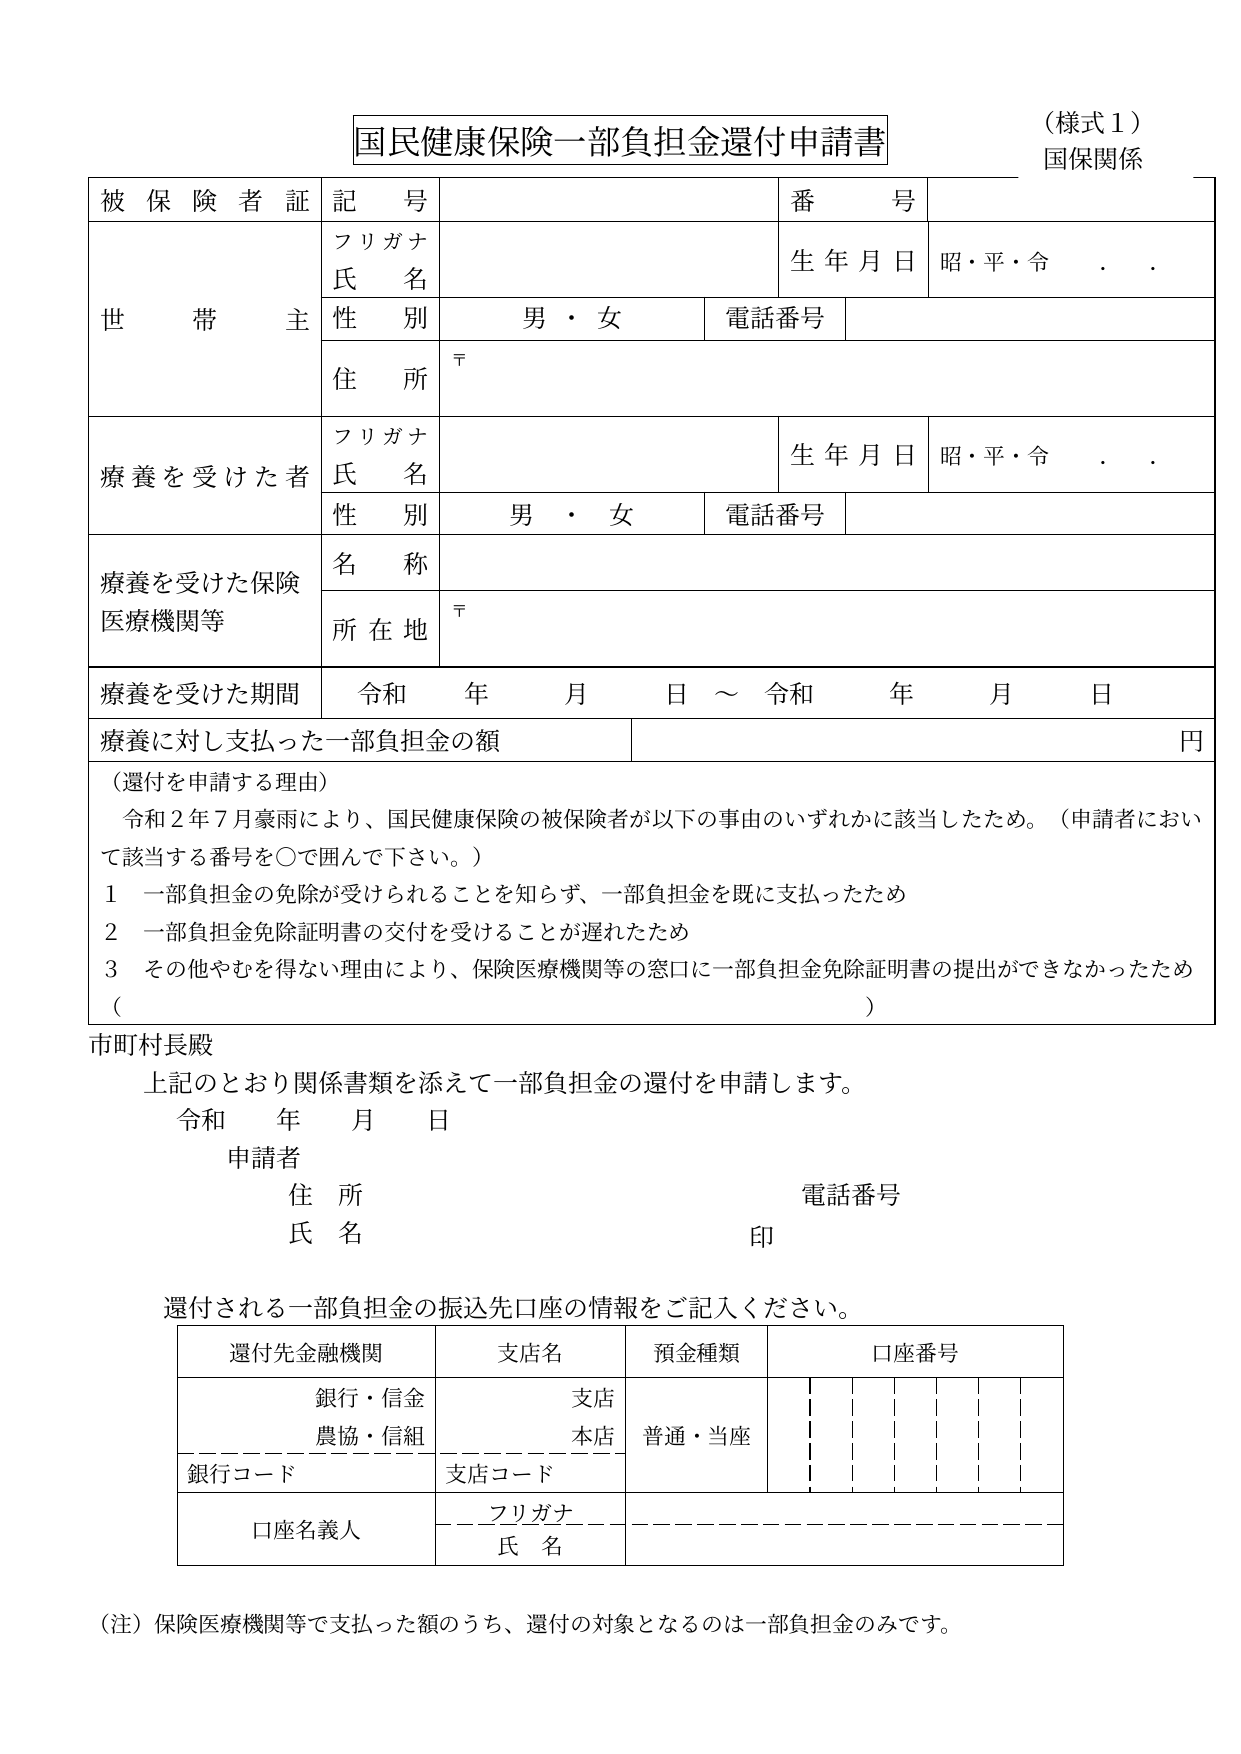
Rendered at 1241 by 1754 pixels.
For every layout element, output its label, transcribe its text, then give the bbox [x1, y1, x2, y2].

table_cell 療養を受けた保険医療機関等 [89, 535, 321, 666]
table_cell 支店 本店 [436, 1378, 625, 1453]
table_header 口座番号 [768, 1326, 1063, 1377]
text 国民健康保険一部負担金還付申請書 [89, 102, 1018, 177]
table_cell 名 称 [322, 535, 439, 590]
table_cell [626, 1493, 1063, 1524]
table_cell フリガナ [436, 1493, 625, 1524]
table_cell 昭・平・令 ． ． [929, 417, 1214, 492]
table_cell [936, 1378, 979, 1492]
table_cell [1021, 1378, 1063, 1492]
text 氏 名 [89, 1213, 1019, 1250]
table_cell [768, 1378, 810, 1492]
text 上記のとおり関係書類を添えて一部負担金の還付を申請します。 [118, 1063, 1137, 1100]
table_cell 電話番号 [705, 493, 845, 534]
table_header 支店名 [436, 1326, 625, 1377]
table_cell [894, 1378, 936, 1492]
table_cell 口座名義人 [178, 1493, 435, 1565]
table_cell [810, 1378, 852, 1492]
table_cell [979, 1378, 1021, 1492]
table_cell 銀行・信金 農協・信組 [178, 1378, 435, 1453]
table_header 記号 [322, 178, 439, 221]
table_header 預金種類 [626, 1326, 767, 1377]
table_cell フリガナ 氏名 [322, 417, 439, 492]
table_cell 性別 [322, 298, 439, 339]
table_cell 令和 年 月 日 ～ 令和 年 月 日 [322, 668, 1214, 718]
table_header [440, 178, 778, 221]
table_cell 支店コード [436, 1453, 625, 1492]
table_cell 男・女 [440, 298, 704, 339]
text 住 所 電話番号 [89, 1175, 1019, 1213]
table_cell 療養に対し支払った一部負担金の額 [89, 719, 631, 761]
table_cell [846, 493, 1214, 534]
table_header 番号 [779, 178, 927, 221]
table_cell 普通・当座 [626, 1378, 767, 1492]
table_cell [852, 1378, 894, 1492]
table_cell 氏名 [436, 1524, 625, 1565]
table_cell [626, 1524, 1063, 1565]
table_cell [440, 417, 778, 492]
table_cell [846, 298, 1214, 339]
table_cell 療養を受けた者 [89, 417, 321, 534]
table_cell 銀行コード [178, 1453, 435, 1492]
table_cell 男 ・ 女 [440, 493, 704, 534]
table_cell 〒 [440, 341, 1214, 416]
table_cell 円 [632, 719, 1214, 761]
table_header 還付先金融機関 [178, 1326, 435, 1377]
text 令和 年 月 日 [89, 1100, 1137, 1138]
table_cell 電話番号 [705, 298, 845, 339]
text 市町村長殿 [89, 1025, 1152, 1063]
table_cell 療養を受けた期間 [89, 668, 321, 718]
table_cell 昭・平・令 ． ． [929, 222, 1214, 297]
table_cell 〒 [440, 591, 1214, 666]
text 還付される一部負担金の振込先口座の情報をご記入ください。 [89, 1288, 1019, 1325]
table_cell [440, 222, 778, 297]
table_cell [440, 535, 1214, 590]
table_cell フリガナ 氏名 [322, 222, 439, 297]
table_cell 所在地 [322, 591, 439, 666]
table_cell 住 所 [322, 341, 439, 416]
text 申請者 [89, 1138, 1149, 1175]
table_cell 生年月日 [779, 417, 928, 492]
table_cell 世帯主 [89, 222, 321, 416]
table_header [928, 178, 1214, 221]
table_cell 生年月日 [779, 222, 928, 297]
table_cell （還付を申請する理由） 令和２年７月豪雨により、国民健康保険の被保険者が以下の事由のいずれかに該当したため。（申請者において該当する番号を○で囲んで下さい。） １ 一部負担金の免除が受けられることを知らず、一部負担金を既に支払ったため ２ 一部負担金免除証明書の交付を受けることが遅れたため ３ その他やむを得ない理由により、保険医療機関等の窓口に一部負担金免除証明書の提出ができなかったため （ ） [89, 762, 1214, 1024]
table_cell 性別 [322, 493, 439, 534]
table_header 被保険者証 [89, 178, 321, 221]
text （注）保険医療機関等で支払った額のうち、還付の対象となるのは一部負担金のみです。 [89, 1604, 1137, 1641]
